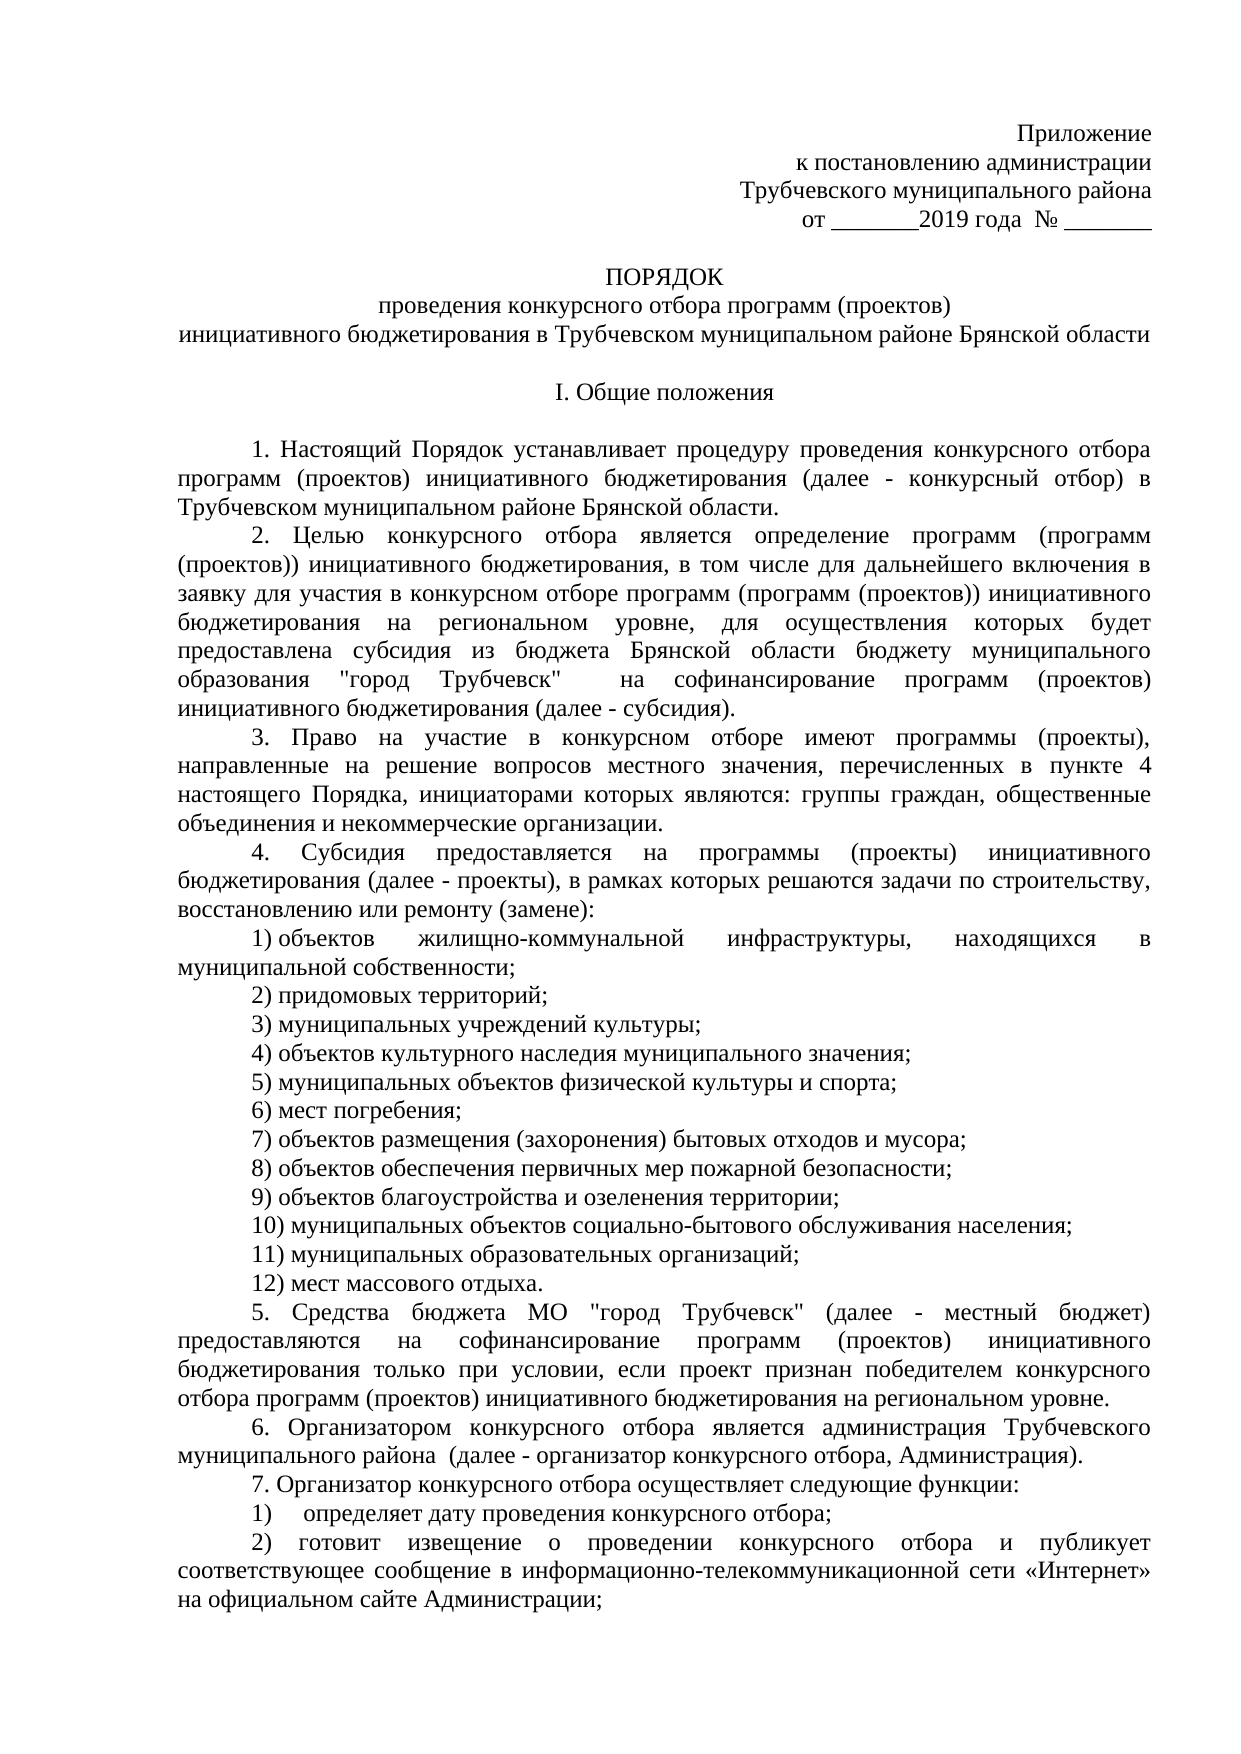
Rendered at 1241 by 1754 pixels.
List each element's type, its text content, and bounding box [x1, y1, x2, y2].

text 7) объектов размещения (захоронения) бытовых отходов и мусора; [177, 1124, 1152, 1153]
text 10) муниципальных объектов социально-бытового обслуживания населения; [177, 1211, 1152, 1239]
text 4) объектов культурного наследия муниципального значения; [177, 1038, 1152, 1067]
text 5) муниципальных объектов физической культуры и спорта; [177, 1067, 1152, 1096]
text 7. Организатор конкурсного отбора осуществляет следующие функции: [177, 1469, 1152, 1498]
text Трубчевского муниципального района [177, 176, 1152, 204]
text 3. Право на участие в конкурсном отборе имеют программы (проекты), направленные на решение вопросов местного значения, перечисленных в пункте 4 настоящего Порядка, инициаторами которых являются: группы граждан, общественные объединения и некоммерческие организации. [177, 722, 1152, 837]
text 2) готовит извещение о проведении конкурсного отбора и публикует соответствующее сообщение в информационно-телекоммуникационной сети «Интернет» на официальном сайте Администрации; [177, 1527, 1152, 1613]
title проведения конкурсного отбора программ (проектов) [177, 291, 1152, 319]
text 2) придомовых территорий; [177, 981, 1152, 1009]
text от _______2019 года № _______ [177, 204, 1152, 233]
text 1) определяет дату проведения конкурсного отбора; [177, 1498, 1152, 1527]
title ПОРЯДОК [177, 262, 1152, 291]
text Общие положения [177, 377, 1152, 406]
text 8) объектов обеспечения первичных мер пожарной безопасности; [177, 1153, 1152, 1182]
text Приложение [177, 118, 1152, 147]
text к постановлению администрации [177, 147, 1152, 176]
text 3) муниципальных учреждений культуры; [177, 1009, 1152, 1038]
text 6. Организатором конкурсного отбора является администрация Трубчевского муниципального района (далее - организатор конкурсного отбора, Администрация). [177, 1412, 1152, 1469]
text 5. Средства бюджета МО "город Трубчевск" (далее - местный бюджет) предоставляются на софинансирование программ (проектов) инициативного бюджетирования только при условии, если проект признан победителем конкурсного отбора программ (проектов) инициативного бюджетирования на региональном уровне. [177, 1297, 1152, 1412]
text 6) мест погребения; [177, 1096, 1152, 1124]
text 4. Субсидия предоставляется на программы (проекты) инициативного бюджетирования (далее - проекты), в рамках которых решаются задачи по строительству, восстановлению или ремонту (замене): [177, 837, 1152, 923]
text 1) объектов жилищно-коммунальной инфраструктуры, находящихся в муниципальной собственности; [177, 923, 1152, 981]
text 9) объектов благоустройства и озеленения территории; [177, 1182, 1152, 1211]
text 2. Целью конкурсного отбора является определение программ (программ (проектов)) инициативного бюджетирования, в том числе для дальнейшего включения в заявку для участия в конкурсном отборе программ (программ (проектов)) инициативного бюджетирования на региональном уровне, для осуществления которых будет предоставлена субсидия из бюджета Брянской области бюджету муниципального образования "город Трубчевск" на софинансирование программ (проектов) инициативного бюджетирования (далее - субсидия). [177, 521, 1152, 722]
text 1. Настоящий Порядок устанавливает процедуру проведения конкурсного отбора программ (проектов) инициативного бюджетирования (далее - конкурсный отбор) в Трубчевском муниципальном районе Брянской области. [177, 434, 1152, 521]
title инициативного бюджетирования в Трубчевском муниципальном районе Брянской области [177, 319, 1152, 348]
text 12) мест массового отдыха. [177, 1268, 1152, 1297]
text 11) муниципальных образовательных организаций; [177, 1239, 1152, 1268]
